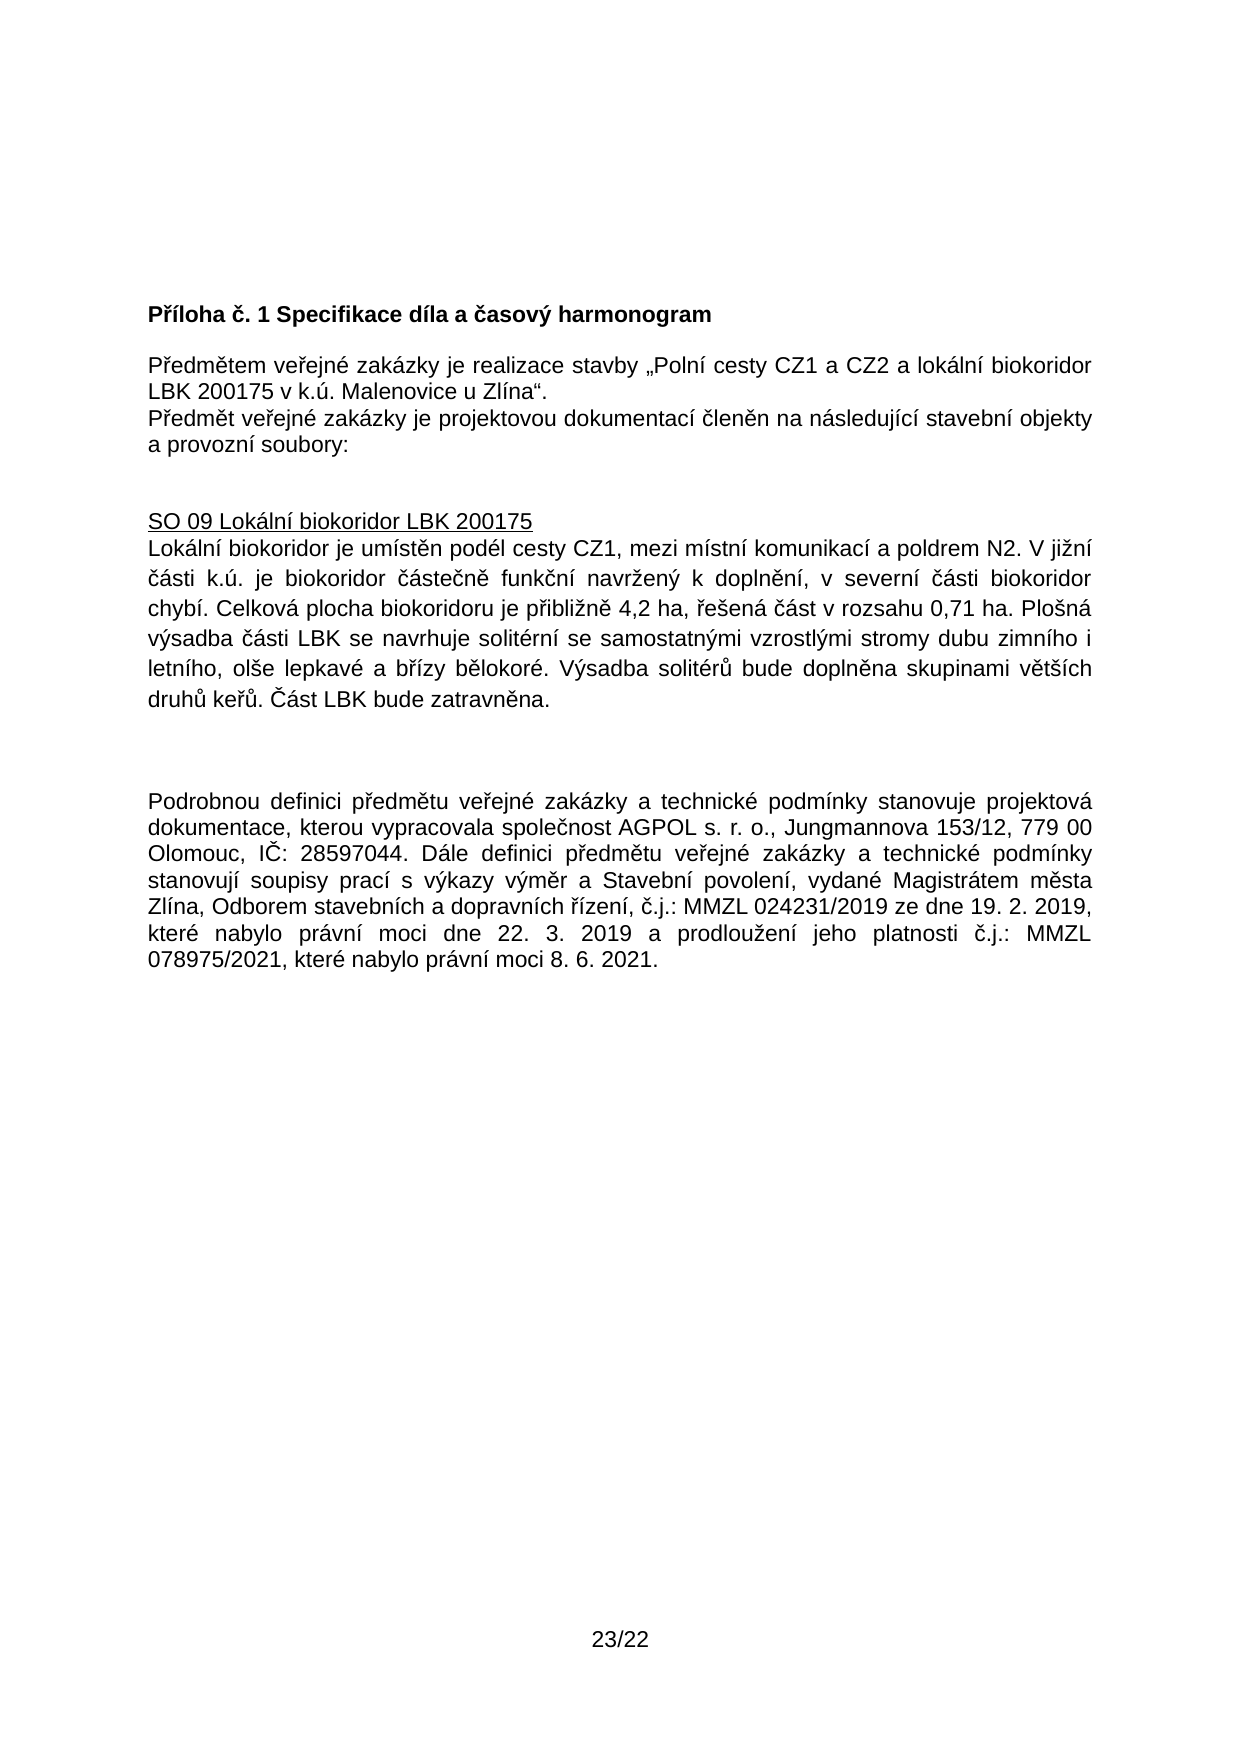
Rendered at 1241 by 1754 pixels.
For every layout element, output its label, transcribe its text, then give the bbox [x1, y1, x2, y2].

text Lokální biokoridor je umístěn podél cesty CZ1, mezi místní komunikací a poldrem N2. V jižní části k.ú. je biokoridor částečně funkční navržený k doplnění, v severní části biokoridor chybí. Celková plocha biokoridoru je přibližně 4,2 ha, řešená část v rozsahu 0,71 ha. Plošná výsadba části LBK se navrhuje solitérní se samostatnými vzrostlými stromy dubu zimního i letního, olše lepkavé a břízy bělokoré. Výsadba solitérů bude doplněna skupinami větších druhů keřů. Část LBK bude zatravněna. [148, 534, 1093, 712]
text SO 09 Lokální biokoridor LBK 200175 [148, 508, 1093, 534]
text Podrobnou definici předmětu veřejné zakázky a technické podmínky stanovuje projektová dokumentace, kterou vypracovala společnost AGPOL s. r. o., Jungmannova 153/12, 779 00 Olomouc, IČ: 28597044. Dále definici předmětu veřejné zakázky a technické podmínky stanovují soupisy prací s výkazy výměr a Stavební povolení, vydané Magistrátem města Zlína, Odborem stavebních a dopravních řízení, č.j.: MMZL 024231/2019 ze dne 19. 2. 2019, které nabylo právní moci dne 22. 3. 2019 a prodloužení jeho platnosti č.j.: MMZL 078975/2021, které nabylo právní moci 8. 6. 2021. [148, 788, 1093, 972]
text Předmět veřejné zakázky je projektovou dokumentací členěn na následující stavební objekty a provozní soubory: [148, 404, 1093, 457]
text Příloha č. 1 Specifikace díla a časový harmonogram [148, 301, 1093, 327]
text Předmětem veřejné zakázky je realizace stavby „Polní cesty CZ1 a CZ2 a lokální biokoridor LBK 200175 v k.ú. Malenovice u Zlína“. [148, 352, 1093, 404]
